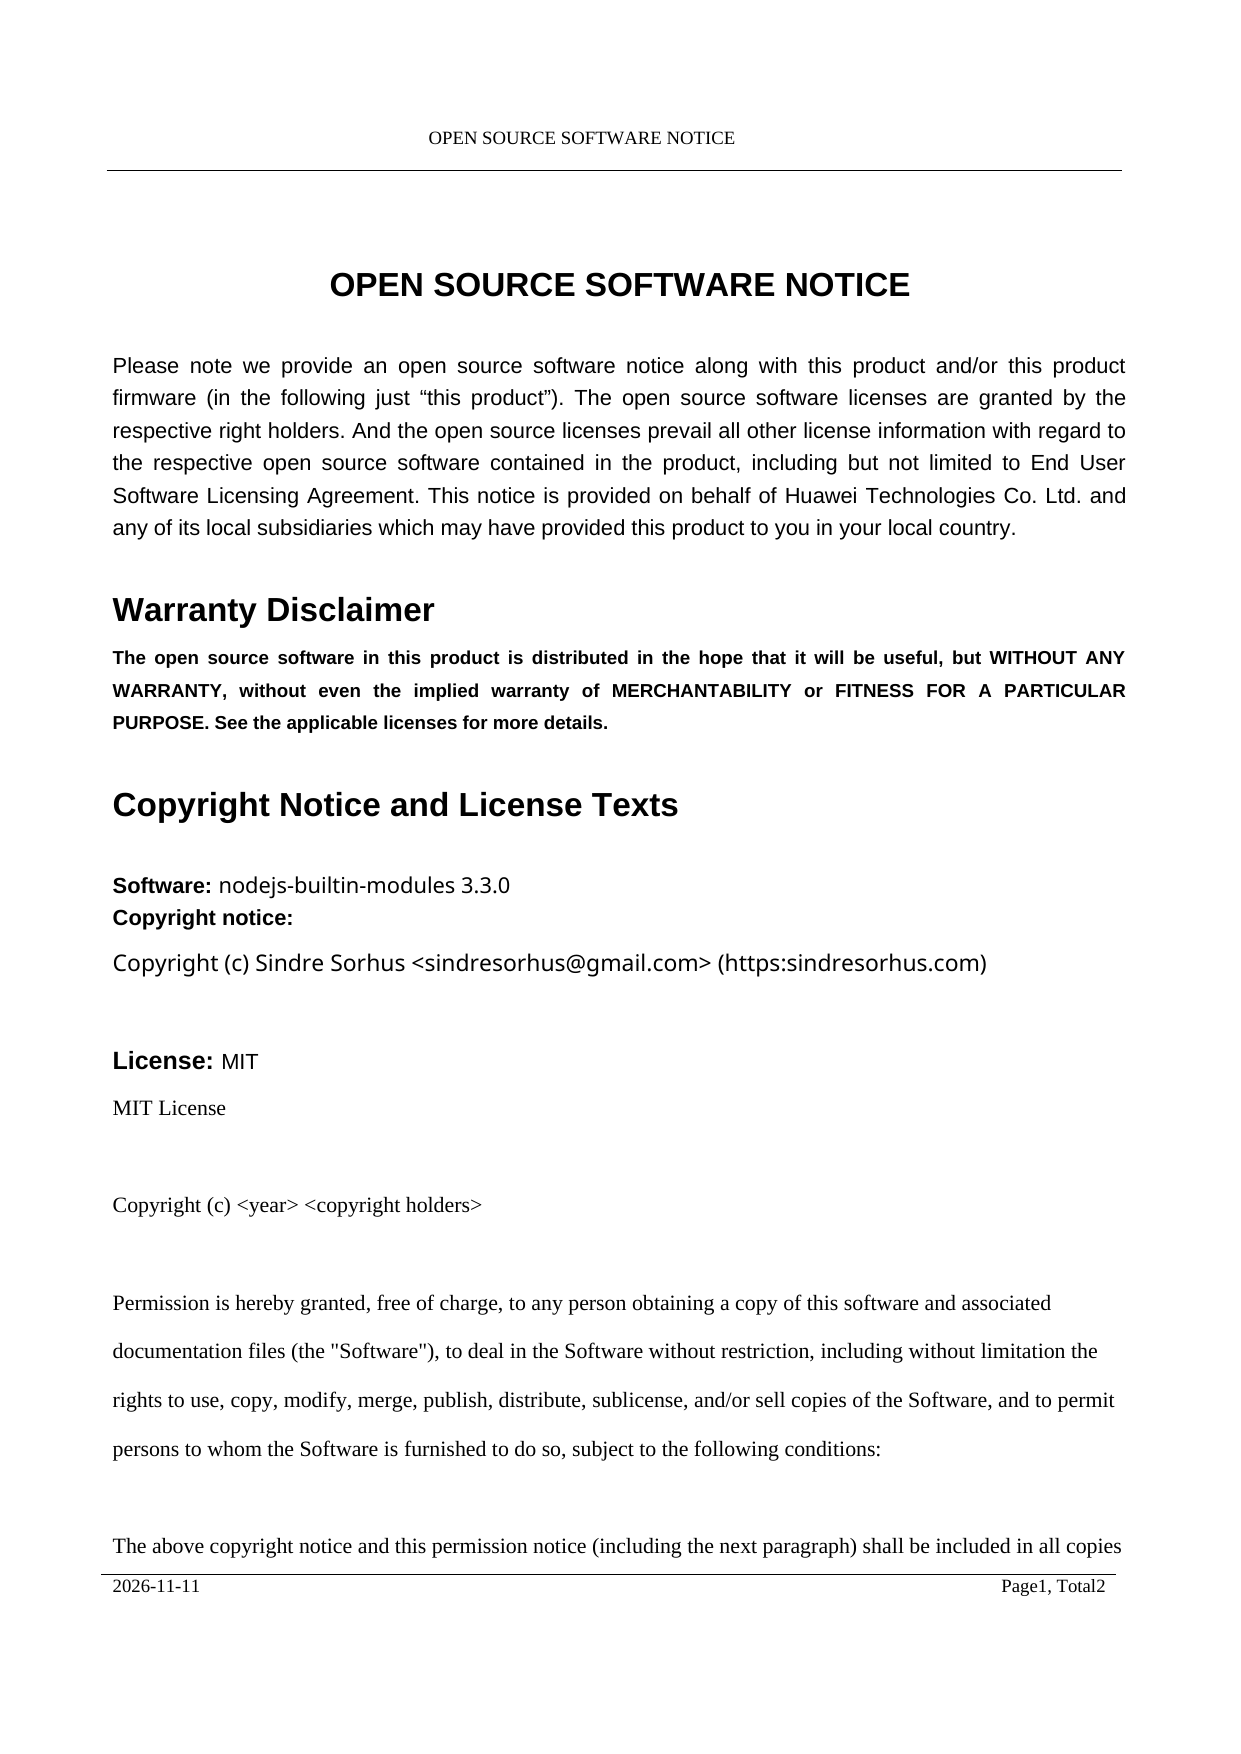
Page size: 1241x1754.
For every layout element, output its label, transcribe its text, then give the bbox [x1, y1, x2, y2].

text Copyright notice: [112, 901, 1128, 934]
text Please note we provide an open source software notice along with this product and/or this product firmware (in the following just “this product”). The open source software licenses are granted by the respective right holders. And the open source licenses prevail all other license information with regard to the respective open source software contained in the product, including but not limited to End User Software Licensing Agreement. This notice is provided on behalf of Huawei Technologies Co. Ltd. and any of its local subsidiaries which may have provided this product to you in your local country. [112, 349, 1128, 544]
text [112, 1091, 1128, 1562]
text Software: nodejs-builtin-modules 3.3.0 [112, 869, 1128, 901]
text Copyright (c) Sindre Sorhus <sindresorhus@gmail.com> (https:sindresorhus.com) [112, 947, 1128, 1028]
text Warranty Disclaimer [112, 576, 1128, 641]
text License: MIT [112, 1044, 1128, 1077]
text Copyright Notice and License Texts [112, 771, 1128, 836]
text OPEN SOURCE SOFTWARE NOTICE [112, 251, 1128, 316]
text The open source software in this product is distributed in the hope that it will be useful, but WITHOUT ANY WARRANTY, without even the implied warranty of MERCHANTABILITY or FITNESS FOR A PARTICULAR PURPOSE. See the applicable licenses for more details. [112, 641, 1128, 739]
